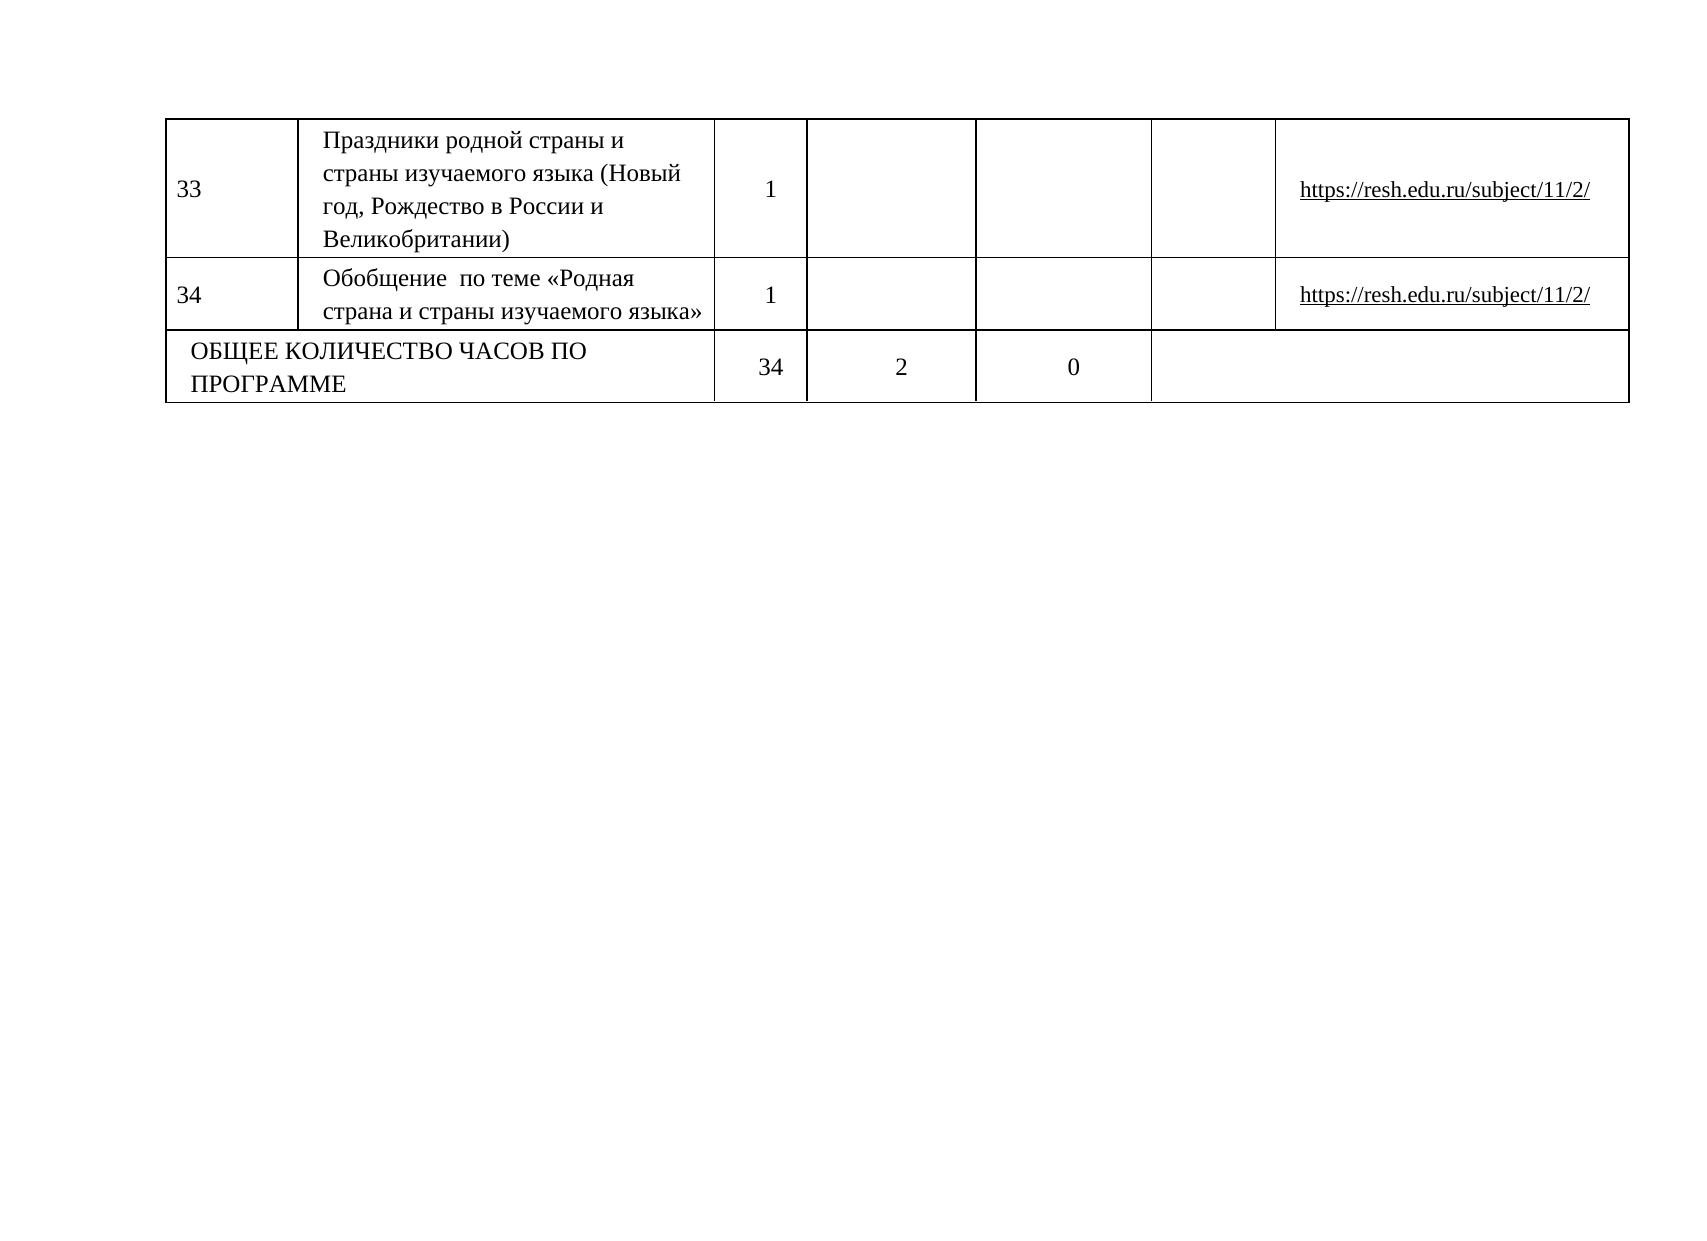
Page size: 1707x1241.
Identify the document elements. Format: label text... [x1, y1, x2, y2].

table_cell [1276, 120, 1628, 257]
table_cell Праздники родной страны и страны изучаемого языка (Новый год, Рождество в России и Великобритании) [299, 120, 714, 257]
table_cell Обобщение по теме «Родная страна и страны изучаемого языка» [299, 258, 714, 329]
table_cell [977, 120, 1151, 257]
table_cell 0 [977, 331, 1151, 401]
table_cell 1 [715, 120, 806, 257]
table_cell 34 [167, 258, 297, 329]
table_cell [1152, 120, 1275, 257]
table_cell 1 [715, 258, 806, 329]
table_cell [1152, 258, 1275, 329]
table_cell ОБЩЕЕ КОЛИЧЕСТВО ЧАСОВ ПО ПРОГРАММЕ [167, 331, 714, 401]
table_cell [977, 258, 1151, 329]
table_cell [808, 120, 975, 257]
table_cell [808, 258, 975, 329]
table_cell 2 [808, 331, 975, 401]
table_cell [1152, 331, 1628, 401]
table_cell 33 [167, 120, 297, 257]
table_cell 34 [715, 331, 806, 401]
table_cell https://resh.edu.ru/subject/11/2/ [1276, 258, 1628, 329]
